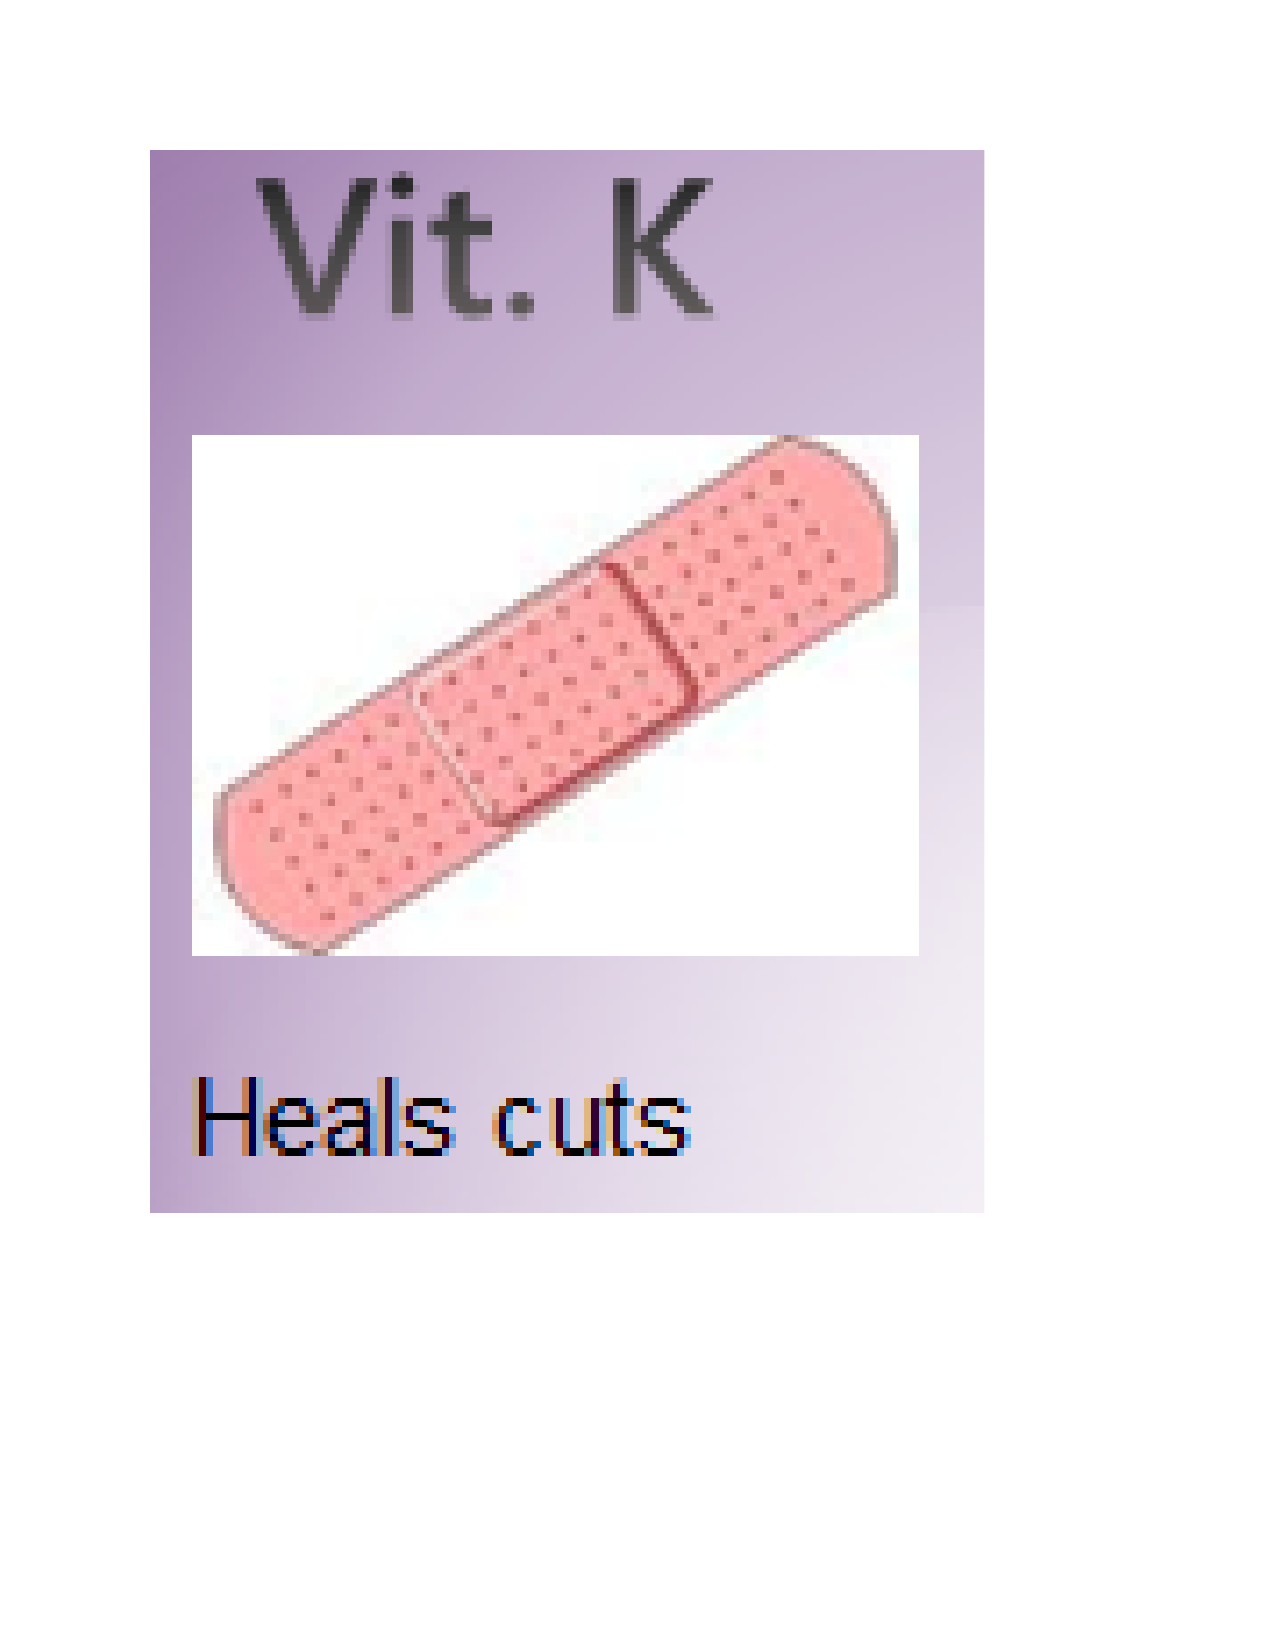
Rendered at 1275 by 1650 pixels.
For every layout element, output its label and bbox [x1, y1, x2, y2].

picture [150, 150, 985, 1213]
